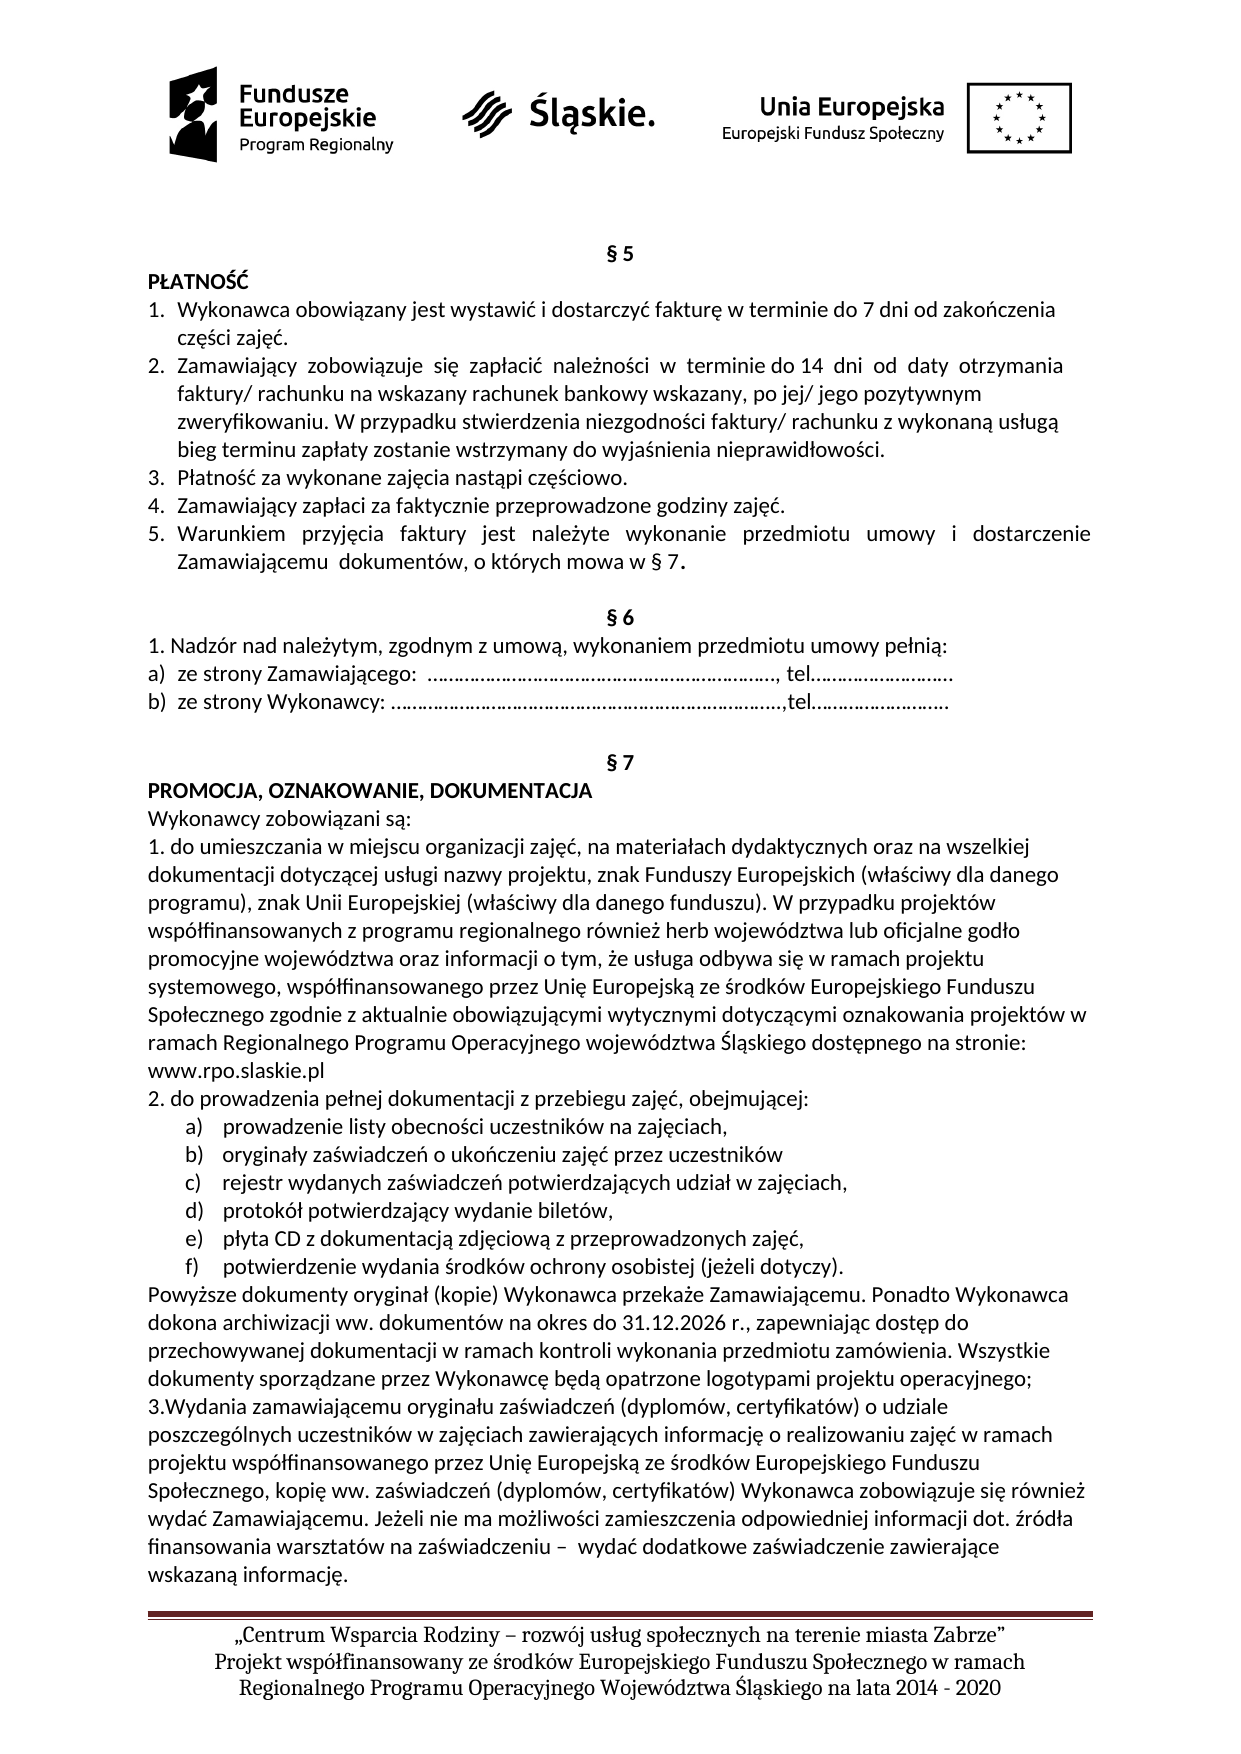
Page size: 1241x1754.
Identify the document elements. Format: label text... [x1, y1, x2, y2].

list Wykonawca obowiązany jest wystawić i dostarczyć fakturę w terminie do 7 dni od zakończenia części zajęć. [148, 295, 1093, 351]
list Płatność za wykonane zajęcia nastąpi częściowo. [148, 463, 1093, 491]
list Zamawiający zapłaci za faktycznie przeprowadzone godziny zajęć. [148, 491, 1093, 519]
text PŁATNOŚĆ [148, 267, 1093, 295]
list rejestr wydanych zaświadczeń potwierdzających udział w zajęciach, [185, 1168, 1093, 1196]
text Wykonawcy zobowiązani są: [148, 804, 1093, 832]
text Powyższe dokumenty oryginał (kopie) Wykonawca przekaże Zamawiającemu. Ponadto Wykonawca dokona archiwizacji ww. dokumentów na okres do 31.12.2026 r., zapewniając dostęp do przechowywanej dokumentacji w ramach kontroli wykonania przedmiotu zamówienia. Wszystkie dokumenty sporządzane przez Wykonawcę będą opatrzone logotypami projektu operacyjnego; [148, 1280, 1093, 1392]
list prowadzenie listy obecności uczestników na zajęciach, [185, 1112, 1093, 1140]
list ze strony Wykonawcy: ………………………………………………………………..,tel…………………….. [148, 687, 1093, 716]
text § 7 [148, 748, 1093, 776]
text 1. do umieszczania w miejscu organizacji zajęć, na materiałach dydaktycznych oraz na wszelkiej dokumentacji dotyczącej usługi nazwy projektu, znak Funduszy Europejskich (właściwy dla danego programu), znak Unii Europejskiej (właściwy dla danego funduszu). W przypadku projektów współfinansowanych z programu regionalnego również herb województwa lub oficjalne godło promocyjne województwa oraz informacji o tym, że usługa odbywa się w ramach projektu systemowego, współfinansowanego przez Unię Europejską ze środków Europejskiego Funduszu Społecznego zgodnie z aktualnie obowiązującymi wytycznymi dotyczącymi oznakowania projektów w ramach Regionalnego Programu Operacyjnego województwa Śląskiego dostępnego na stronie: www.rpo.slaskie.pl [148, 832, 1093, 1084]
text 2. do prowadzenia pełnej dokumentacji z przebiegu zajęć, obejmującej: [148, 1084, 1093, 1112]
list protokół potwierdzający wydanie biletów, [185, 1196, 1093, 1224]
list płyta CD z dokumentacją zdjęciową z przeprowadzonych zajęć, [185, 1224, 1093, 1252]
list Warunkiem przyjęcia faktury jest należyte wykonanie przedmiotu umowy i dostarczenie Zamawiającemu dokumentów, o których mowa w § 7. [148, 519, 1093, 575]
picture [147, 44, 1094, 184]
text PROMOCJA, OZNAKOWANIE, DOKUMENTACJA [148, 776, 1093, 804]
text § 6 [148, 603, 1093, 631]
list ze strony Zamawiającego: …………………………………………………………, tel……………………… [148, 659, 1093, 687]
text 1. Nadzór nad należytym, zgodnym z umową, wykonaniem przedmiotu umowy pełnią: [148, 631, 1093, 659]
list oryginały zaświadczeń o ukończeniu zajęć przez uczestników [185, 1140, 1093, 1168]
text 3.Wydania zamawiającemu oryginału zaświadczeń (dyplomów, certyfikatów) o udziale poszczególnych uczestników w zajęciach zawierających informację o realizowaniu zajęć w ramach projektu współfinansowanego przez Unię Europejską ze środków Europejskiego Funduszu Społecznego, kopię ww. zaświadczeń (dyplomów, certyfikatów) Wykonawca zobowiązuje się również wydać Zamawiającemu. Jeżeli nie ma możliwości zamieszczenia odpowiedniej informacji dot. źródła finansowania warsztatów na zaświadczeniu – wydać dodatkowe zaświadczenie zawierające wskazaną informację. [148, 1392, 1093, 1588]
list potwierdzenie wydania środków ochrony osobistej (jeżeli dotyczy). [185, 1252, 1093, 1280]
text § 5 [148, 239, 1093, 267]
list Zamawiający zobowiązuje się zapłacić należności w terminie do 14 dni od daty otrzymania faktury/ rachunku na wskazany rachunek bankowy wskazany, po jej/ jego pozytywnym zweryfikowaniu. W przypadku stwierdzenia niezgodności faktury/ rachunku z wykonaną usługą bieg terminu zapłaty zostanie wstrzymany do wyjaśnienia nieprawidłowości. [148, 351, 1093, 463]
